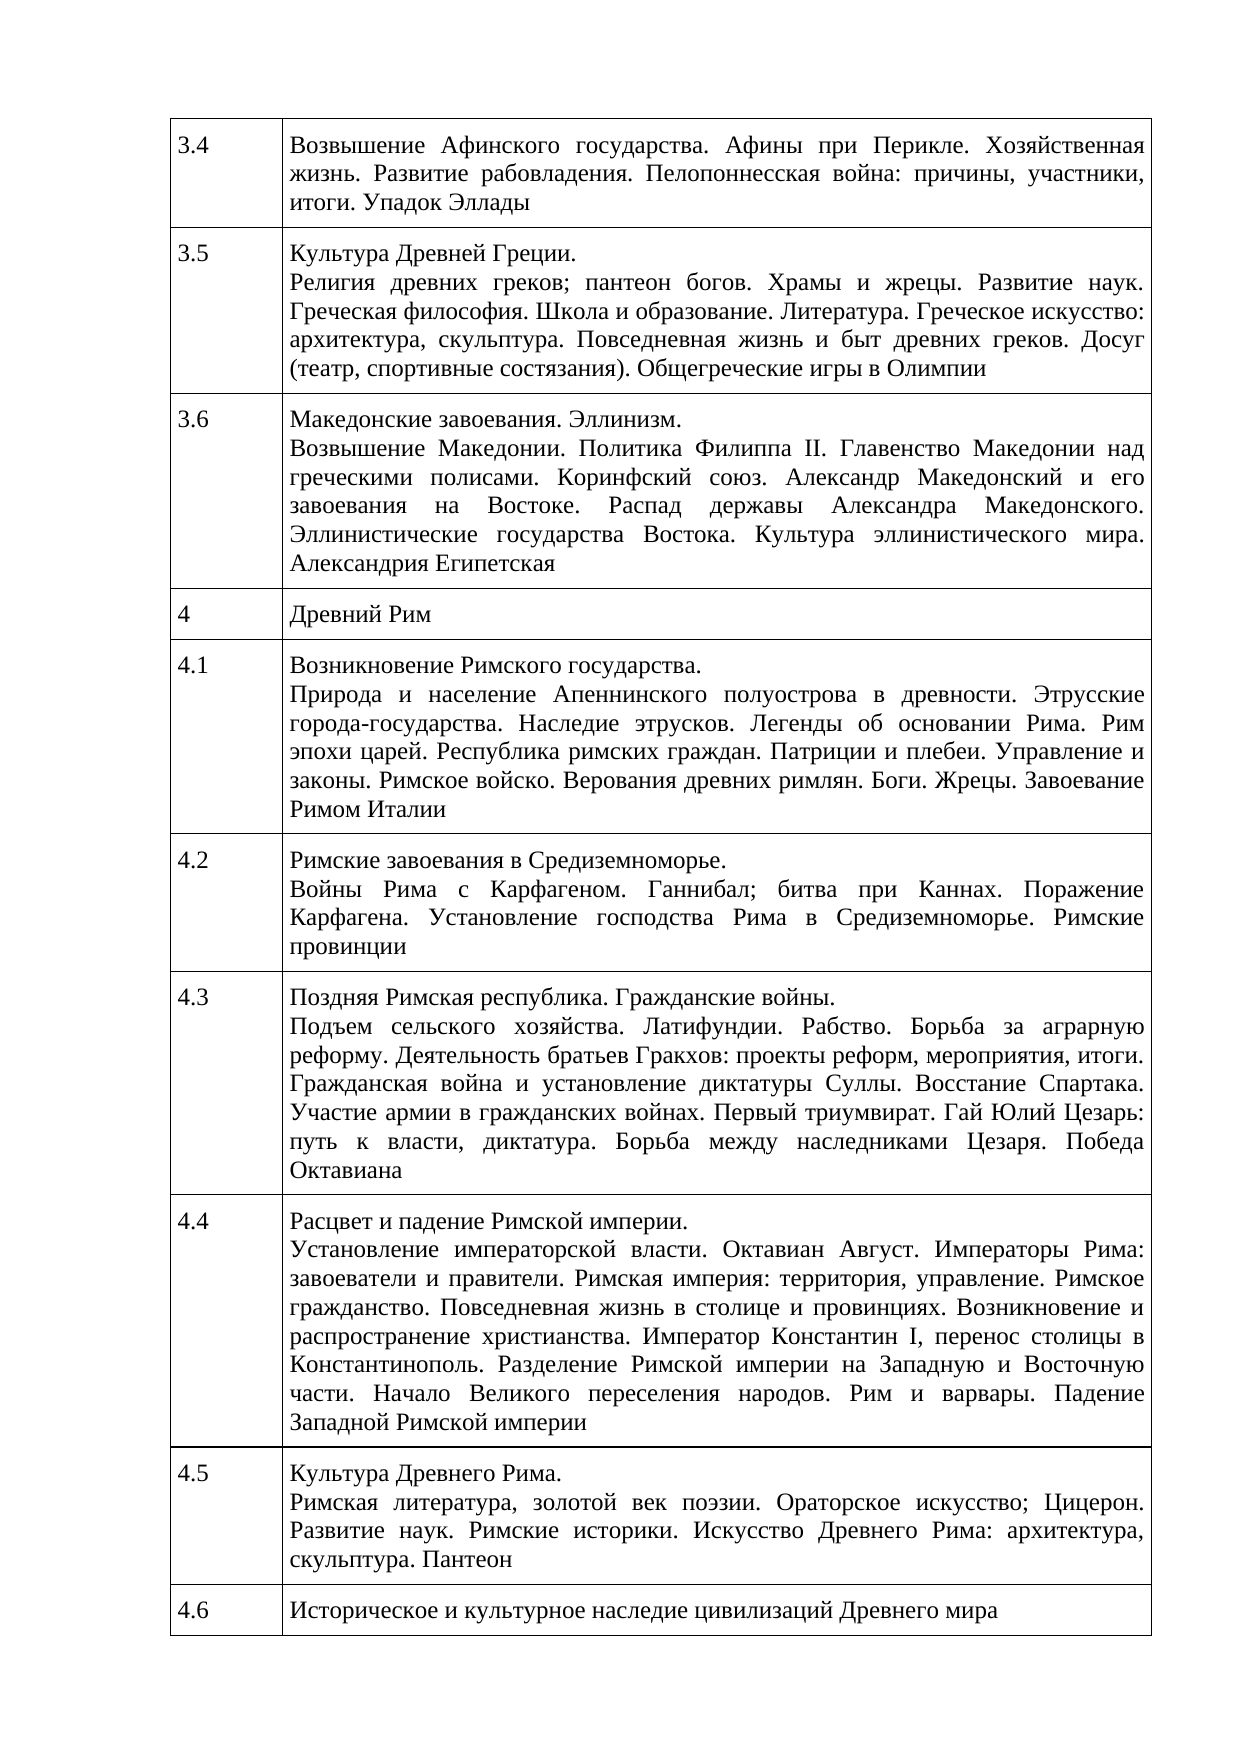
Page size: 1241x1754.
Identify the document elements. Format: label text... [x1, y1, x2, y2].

table_cell 3.4 [171, 119, 282, 227]
table_cell Древний Рим [283, 589, 1151, 638]
table_cell Римские завоевания в Средиземноморье. Войны Рима с Карфагеном. Ганнибал; битва при Каннах. Поражение Карфагена. Установление господства Рима в Средиземноморье. Римские провинции [283, 834, 1151, 971]
table_cell 4 [171, 589, 282, 638]
table_cell Историческое и культурное наследие цивилизаций Древнего мира [283, 1585, 1151, 1635]
table_cell 3.6 [171, 394, 282, 587]
table_cell Македонские завоевания. Эллинизм. Возвышение Македонии. Политика Филиппа II. Главенство Македонии над греческими полисами. Коринфский союз. Александр Македонский и его завоевания на Востоке. Распад державы Александра Македонского. Эллинистические государства Востока. Культура эллинистического мира. Александрия Египетская [283, 394, 1151, 587]
table_cell 3.5 [171, 228, 282, 393]
table_cell 4.3 [171, 972, 282, 1194]
table_cell Культура Древнего Рима. Римская литература, золотой век поэзии. Ораторское искусство; Цицерон. Развитие наук. Римские историки. Искусство Древнего Рима: архитектура, скульптура. Пантеон [283, 1448, 1151, 1584]
table_cell 4.2 [171, 834, 282, 971]
table_cell 4.4 [171, 1195, 282, 1446]
table_cell 4.6 [171, 1585, 282, 1635]
table_cell Расцвет и падение Римской империи. Установление императорской власти. Октавиан Август. Императоры Рима: завоеватели и правители. Римская империя: территория, управление. Римское гражданство. Повседневная жизнь в столице и провинциях. Возникновение и распространение христианства. Император Константин I, перенос столицы в Константинополь. Разделение Римской империи на Западную и Восточную части. Начало Великого переселения народов. Рим и варвары. Падение Западной Римской империи [283, 1195, 1151, 1446]
table_cell 4.1 [171, 640, 282, 833]
table_cell Культура Древней Греции. Религия древних греков; пантеон богов. Храмы и жрецы. Развитие наук. Греческая философия. Школа и образование. Литература. Греческое искусство: архитектура, скульптура. Повседневная жизнь и быт древних греков. Досуг (театр, спортивные состязания). Общегреческие игры в Олимпии [283, 228, 1151, 393]
table_cell Поздняя Римская республика. Гражданские войны. Подъем сельского хозяйства. Латифундии. Рабство. Борьба за аграрную реформу. Деятельность братьев Гракхов: проекты реформ, мероприятия, итоги. Гражданская война и установление диктатуры Суллы. Восстание Спартака. Участие армии в гражданских войнах. Первый триумвират. Гай Юлий Цезарь: путь к власти, диктатура. Борьба между наследниками Цезаря. Победа Октавиана [283, 972, 1151, 1194]
table_cell Возникновение Римского государства. Природа и население Апеннинского полуострова в древности. Этрусские города-государства. Наследие этрусков. Легенды об основании Рима. Рим эпохи царей. Республика римских граждан. Патриции и плебеи. Управление и законы. Римское войско. Верования древних римлян. Боги. Жрецы. Завоевание Римом Италии [283, 640, 1151, 833]
table_cell Возвышение Афинского государства. Афины при Перикле. Хозяйственная жизнь. Развитие рабовладения. Пелопоннесская война: причины, участники, итоги. Упадок Эллады [283, 119, 1151, 227]
table_cell 4.5 [171, 1448, 282, 1584]
